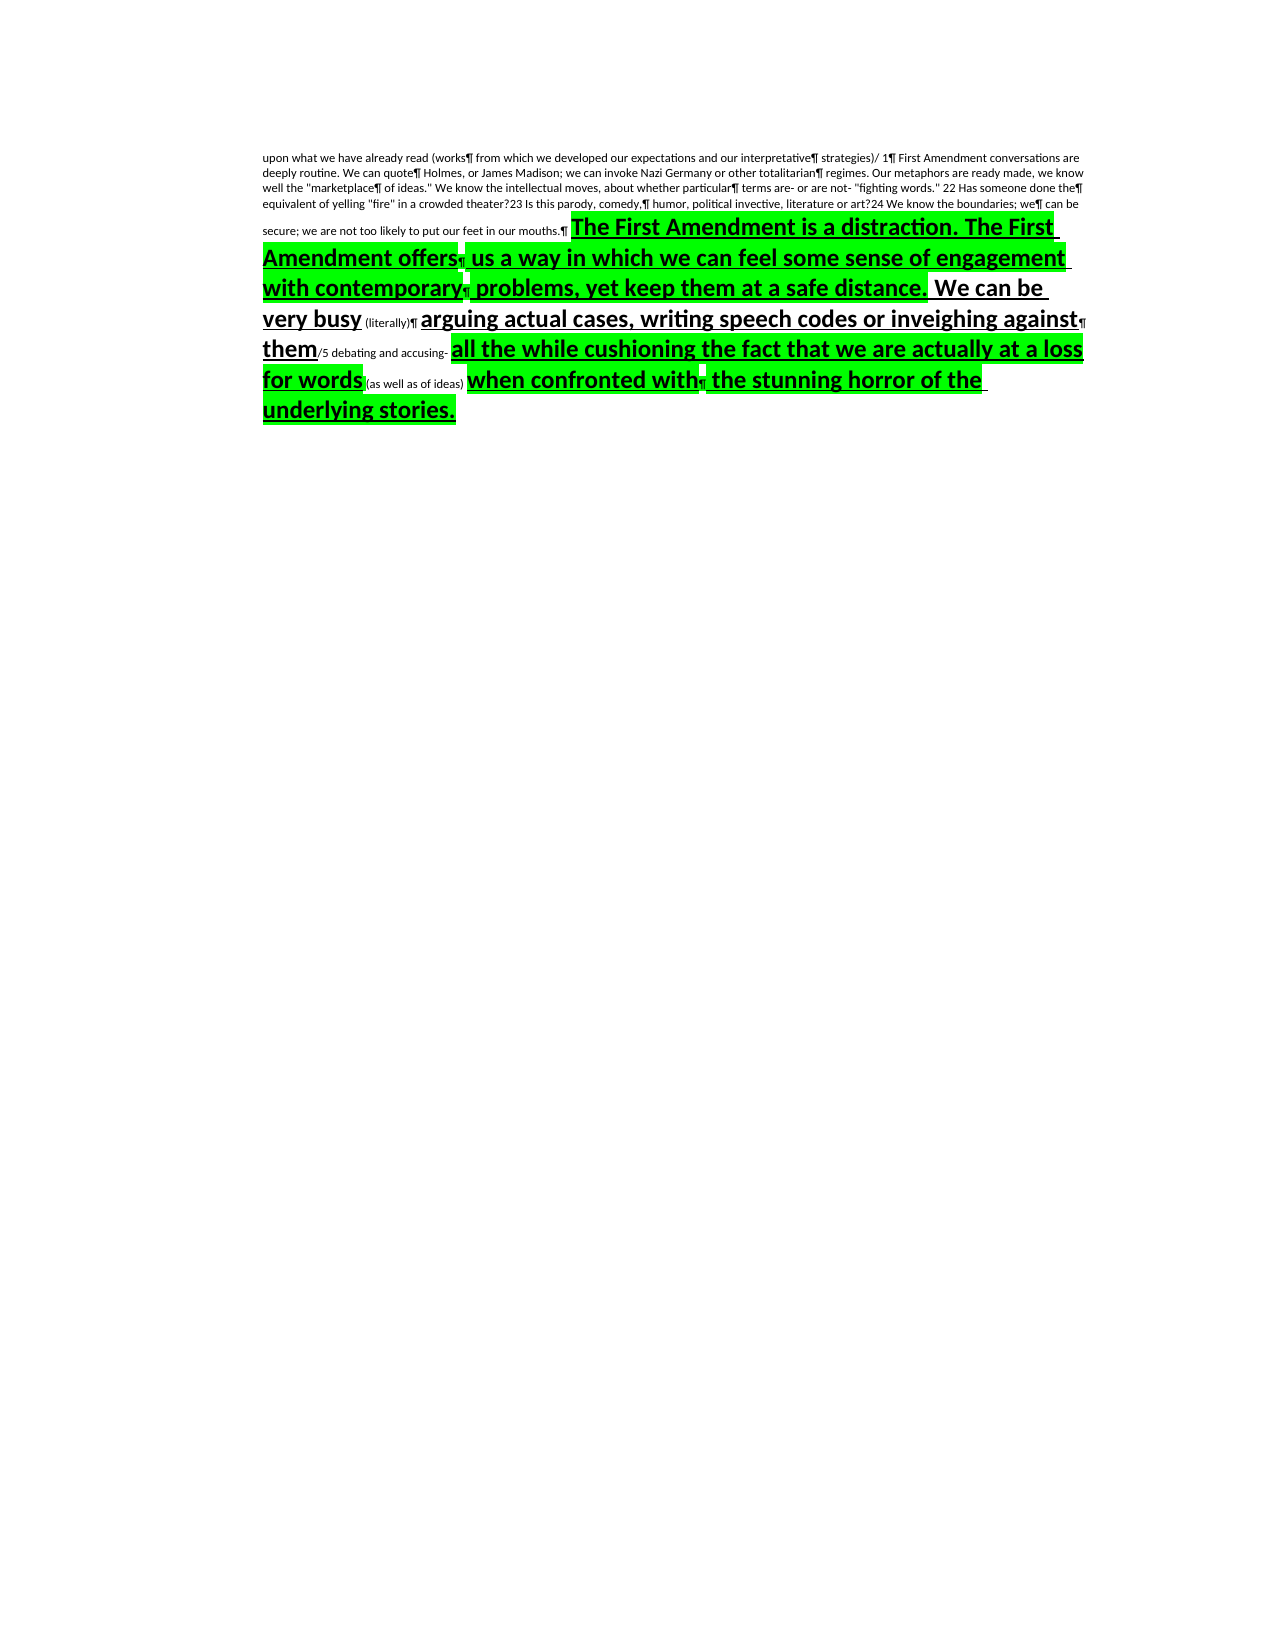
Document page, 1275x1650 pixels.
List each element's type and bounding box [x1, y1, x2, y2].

text [262, 150, 1087, 425]
